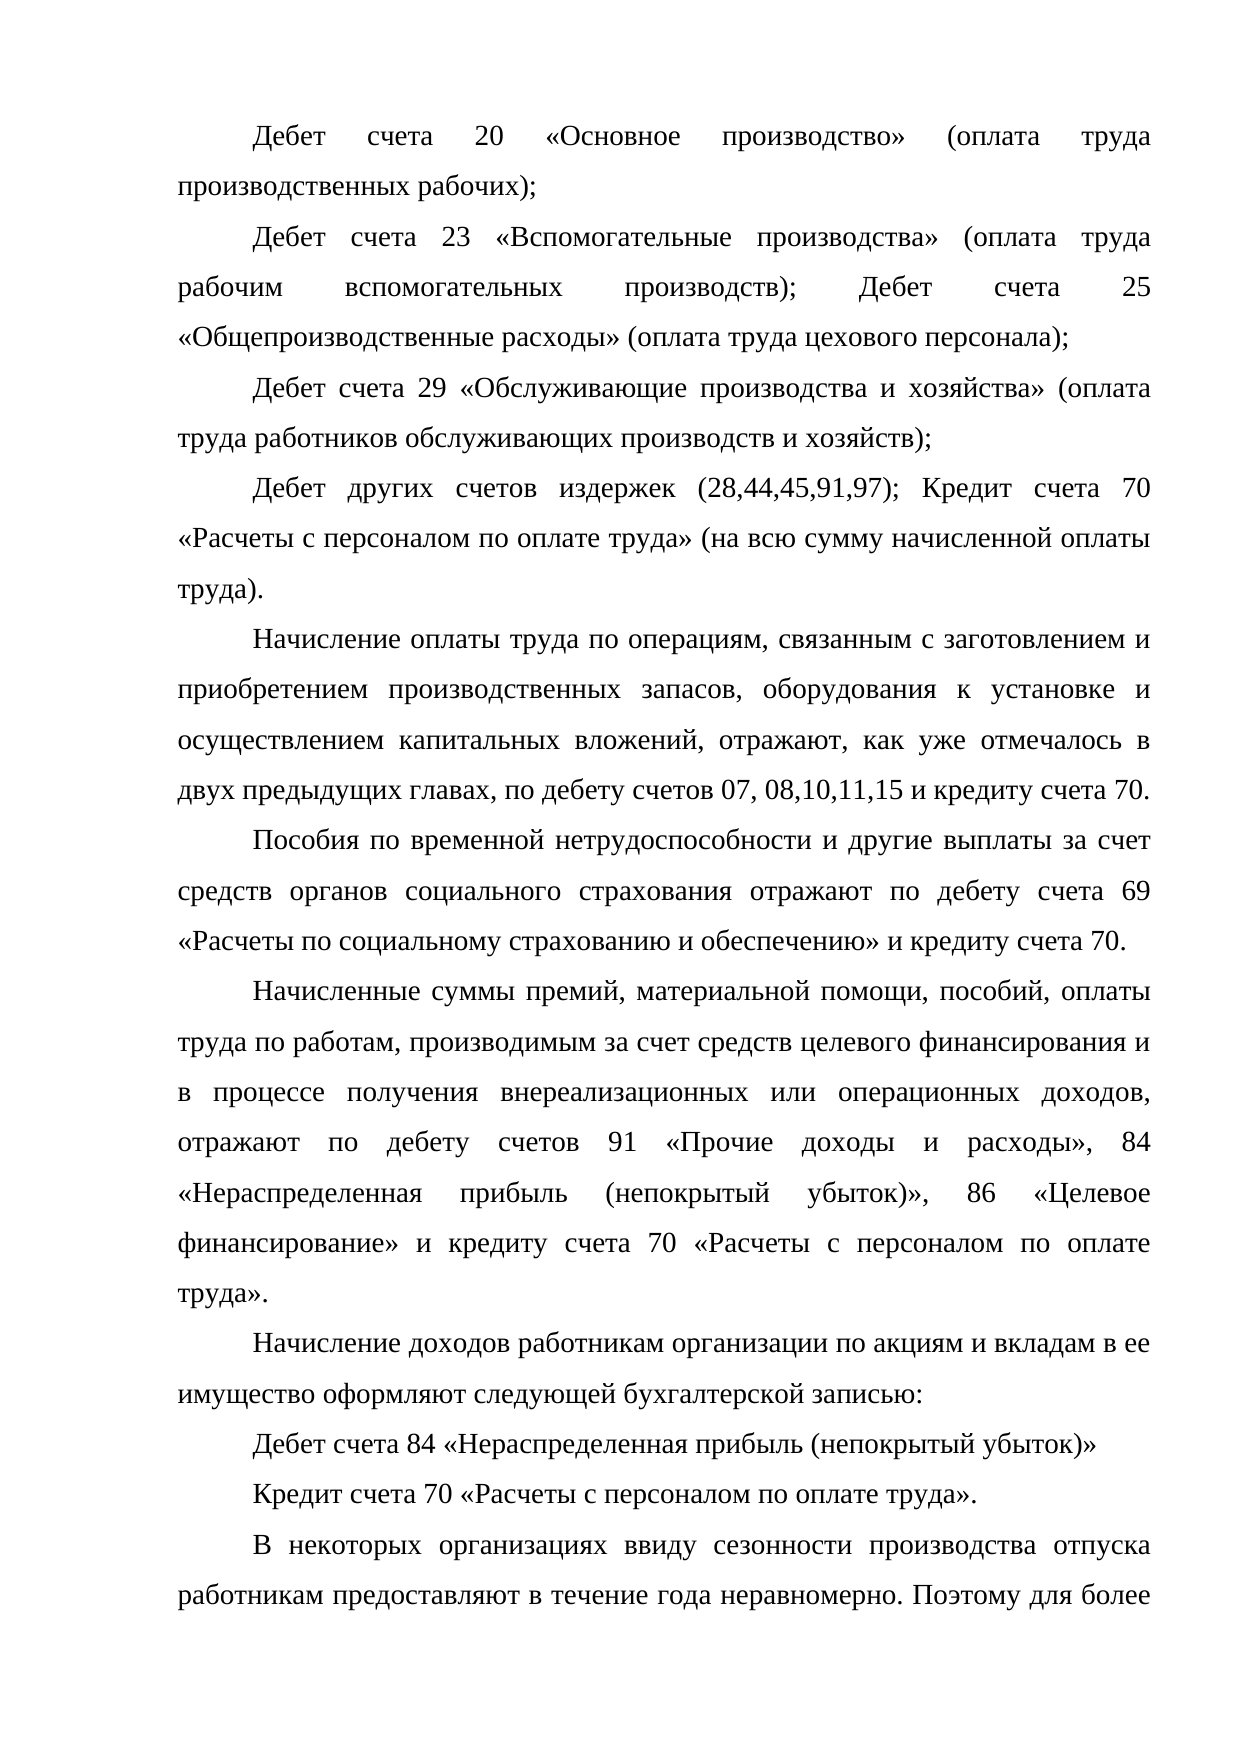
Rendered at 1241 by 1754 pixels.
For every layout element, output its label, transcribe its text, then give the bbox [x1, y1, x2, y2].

text Начисление доходов работникам организации по акциям и вкладам в ее имущество оформляют следующей бухгалтерской записью: [177, 1326, 1152, 1409]
text Начисление оплаты труда по операциям, связанным с заготовлением и приобретением производственных запасов, оборудования к установке и осуществлением капитальных вложений, отражают, как уже отмечалось в двух предыдущих главах, по дебету счетов 07, 08,10,11,15 и кредиту счета 70. [177, 621, 1152, 806]
text Дебет счета 84 «Нераспределенная прибыль (непокрытый убыток)» [177, 1426, 1152, 1460]
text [177, 1527, 1152, 1611]
text Дебет других счетов издержек (28,44,45,91,97); Кредит счета 70 «Расчеты с персоналом по оплате труда» (на всю сумму начисленной оплаты труда). [177, 470, 1152, 604]
text Пособия по временной нетрудоспособности и другие выплаты за счет средств органов социального страхования отражают по дебету счета 69 «Расчеты по социальному страхованию и обеспечению» и кредиту счета 70. [177, 822, 1152, 957]
text Кредит счета 70 «Расчеты с персоналом по оплате труда». [177, 1477, 1152, 1510]
text Начисленные суммы премий, материальной помощи, пособий, оплаты труда по работам, производимым за счет средств целевого финансирования и в процессе получения внереализационных или операционных доходов, отражают по дебету счетов 91 «Прочие доходы и расходы», 84 «Нераспределенная прибыль (непокрытый убыток)», 86 «Целевое финансирование» и кредиту счета 70 «Расчеты с персоналом по оплате труда». [177, 973, 1152, 1309]
text Дебет счета 29 «Обслуживающие производства и хозяйства» (оплата труда работников обслуживающих производств и хозяйств); [177, 370, 1152, 453]
text Дебет счета 23 «Вспомогательные производства» (оплата труда рабочим вспомогательных производств); Дебет счета 25 «Общепроизводственные расходы» (оплата труда цехового персонала); [177, 219, 1152, 353]
text Дебет счета 20 «Основное производство» (оплата труда производственных рабочих); [177, 118, 1152, 202]
